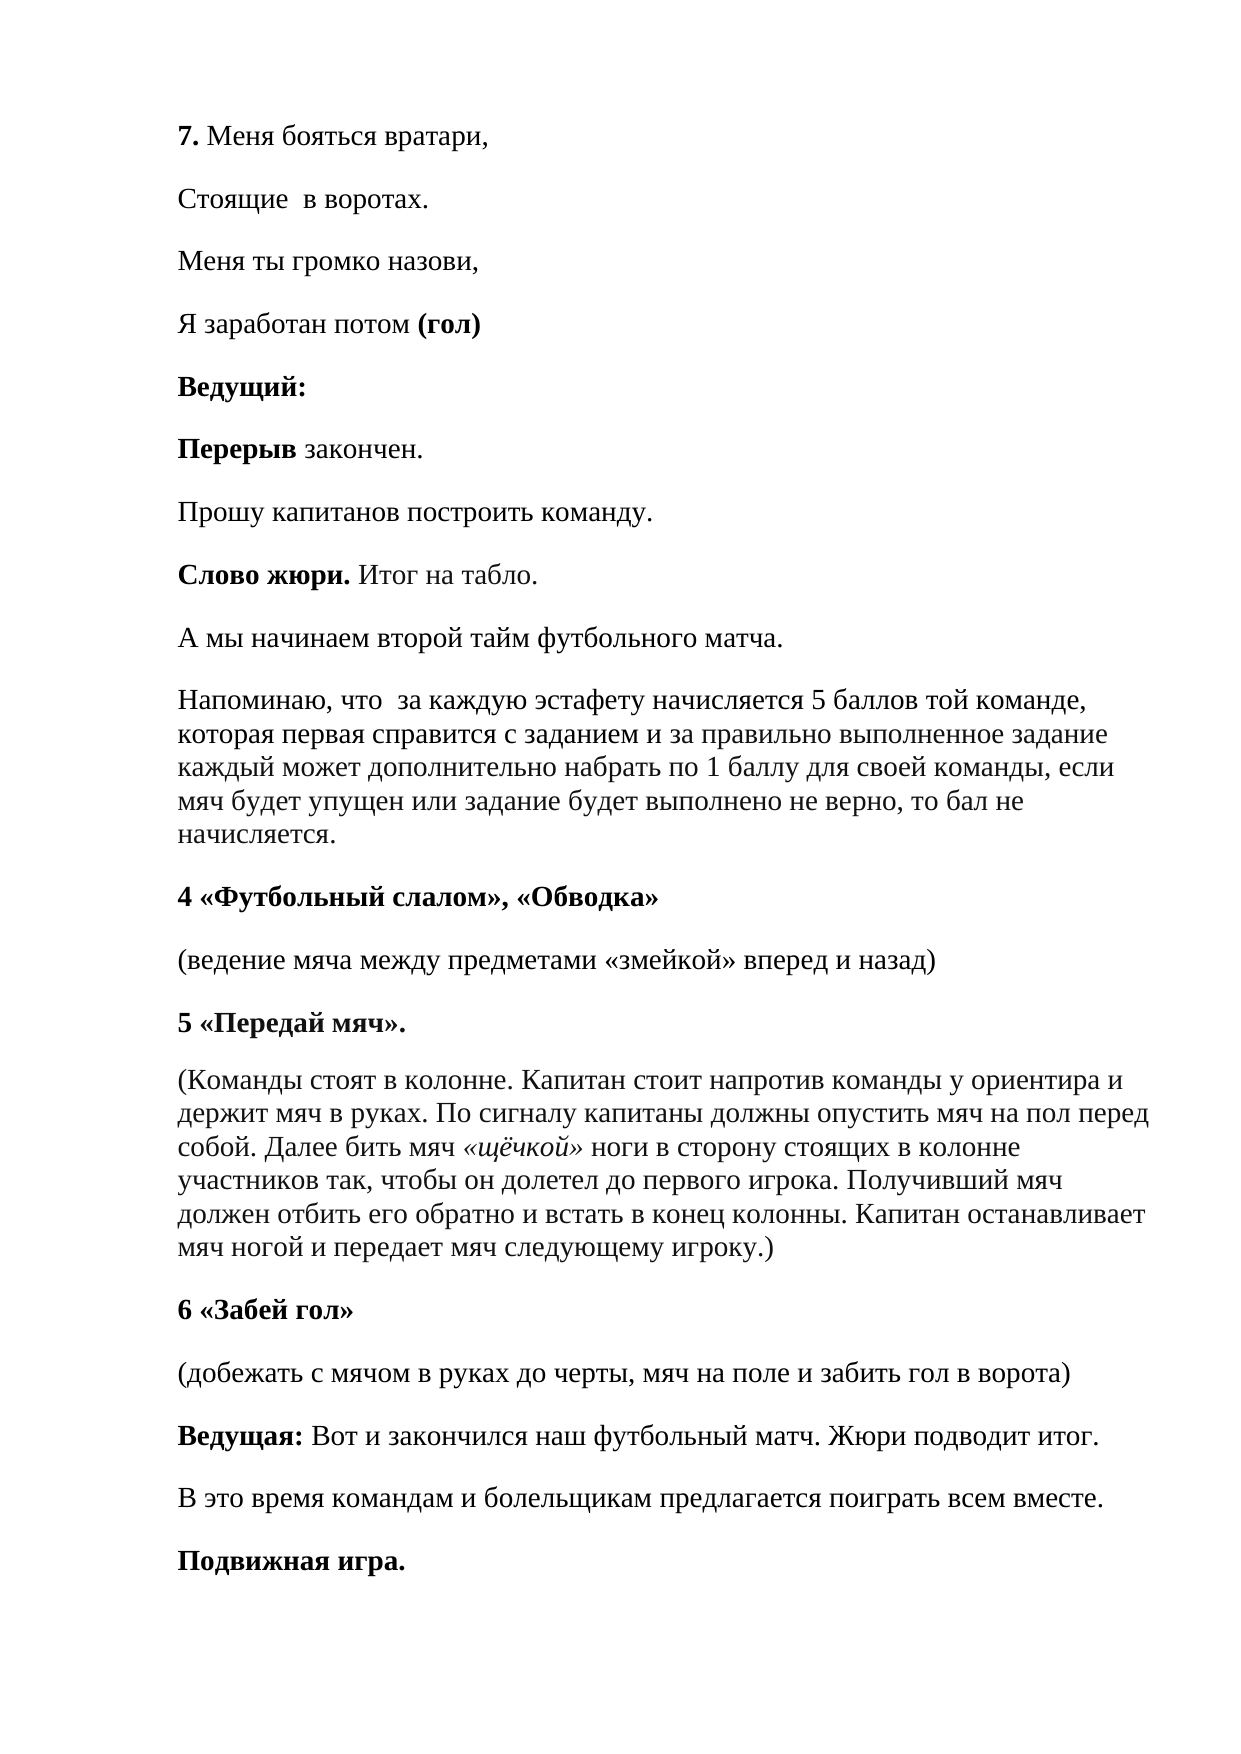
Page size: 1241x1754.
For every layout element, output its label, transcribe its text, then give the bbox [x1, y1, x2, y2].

text Напоминаю, что за каждую эстафету начисляется 5 баллов той команде, которая первая справится с заданием и за правильно выполненное задание каждый может дополнительно набрать по 1 баллу для своей команды, если мяч будет упущен или задание будет выполнено не верно, то бал не начисляется. [177, 682, 1152, 850]
text Ведущий: [177, 369, 1152, 402]
text Меня ты громко назови, [177, 243, 1152, 277]
text Я заработан потом (гол) [177, 306, 1152, 340]
text В это время командам и болельщикам предлагается поиграть всем вместе. [177, 1480, 1152, 1514]
text 4 «Футбольный слалом», «Обводка» [177, 879, 1152, 913]
text Стоящие в воротах. [177, 181, 1152, 214]
text А мы начинаем второй тайм футбольного матча. [177, 620, 1152, 653]
text Ведущая: Вот и закончился наш футбольный матч. Жюри подводит итог. [177, 1418, 1152, 1451]
text (Команды стоят в колонне. Капитан стоит напротив команды у ориентира и держит мяч в руках. По сигналу капитаны должны опустить мяч на пол перед собой. Далее бить мяч «щёчкой» ноги в сторону стоящих в колонне участников так, чтобы он долетел до первого игрока. Получивший мяч должен отбить его обратно и встать в конец колонны. Капитан останавливает мяч ногой и передает мяч следующему игроку.) [177, 1062, 1152, 1263]
text Слово жюри. Итог на табло. [177, 557, 1152, 591]
text 6 «Забей гол» [177, 1292, 1152, 1326]
text Подвижная игра. [177, 1543, 1152, 1577]
text 5 «Передай мяч». [177, 1005, 1152, 1038]
text Перерыв закончен. [177, 432, 1152, 465]
text (ведение мяча между предметами «змейкой» вперед и назад) [177, 942, 1152, 976]
text (добежать с мячом в руках до черты, мяч на поле и забить гол в ворота) [177, 1355, 1152, 1388]
text 7. Меня бояться вратари, [177, 118, 1152, 152]
text Прошу капитанов построить команду. [177, 494, 1152, 528]
